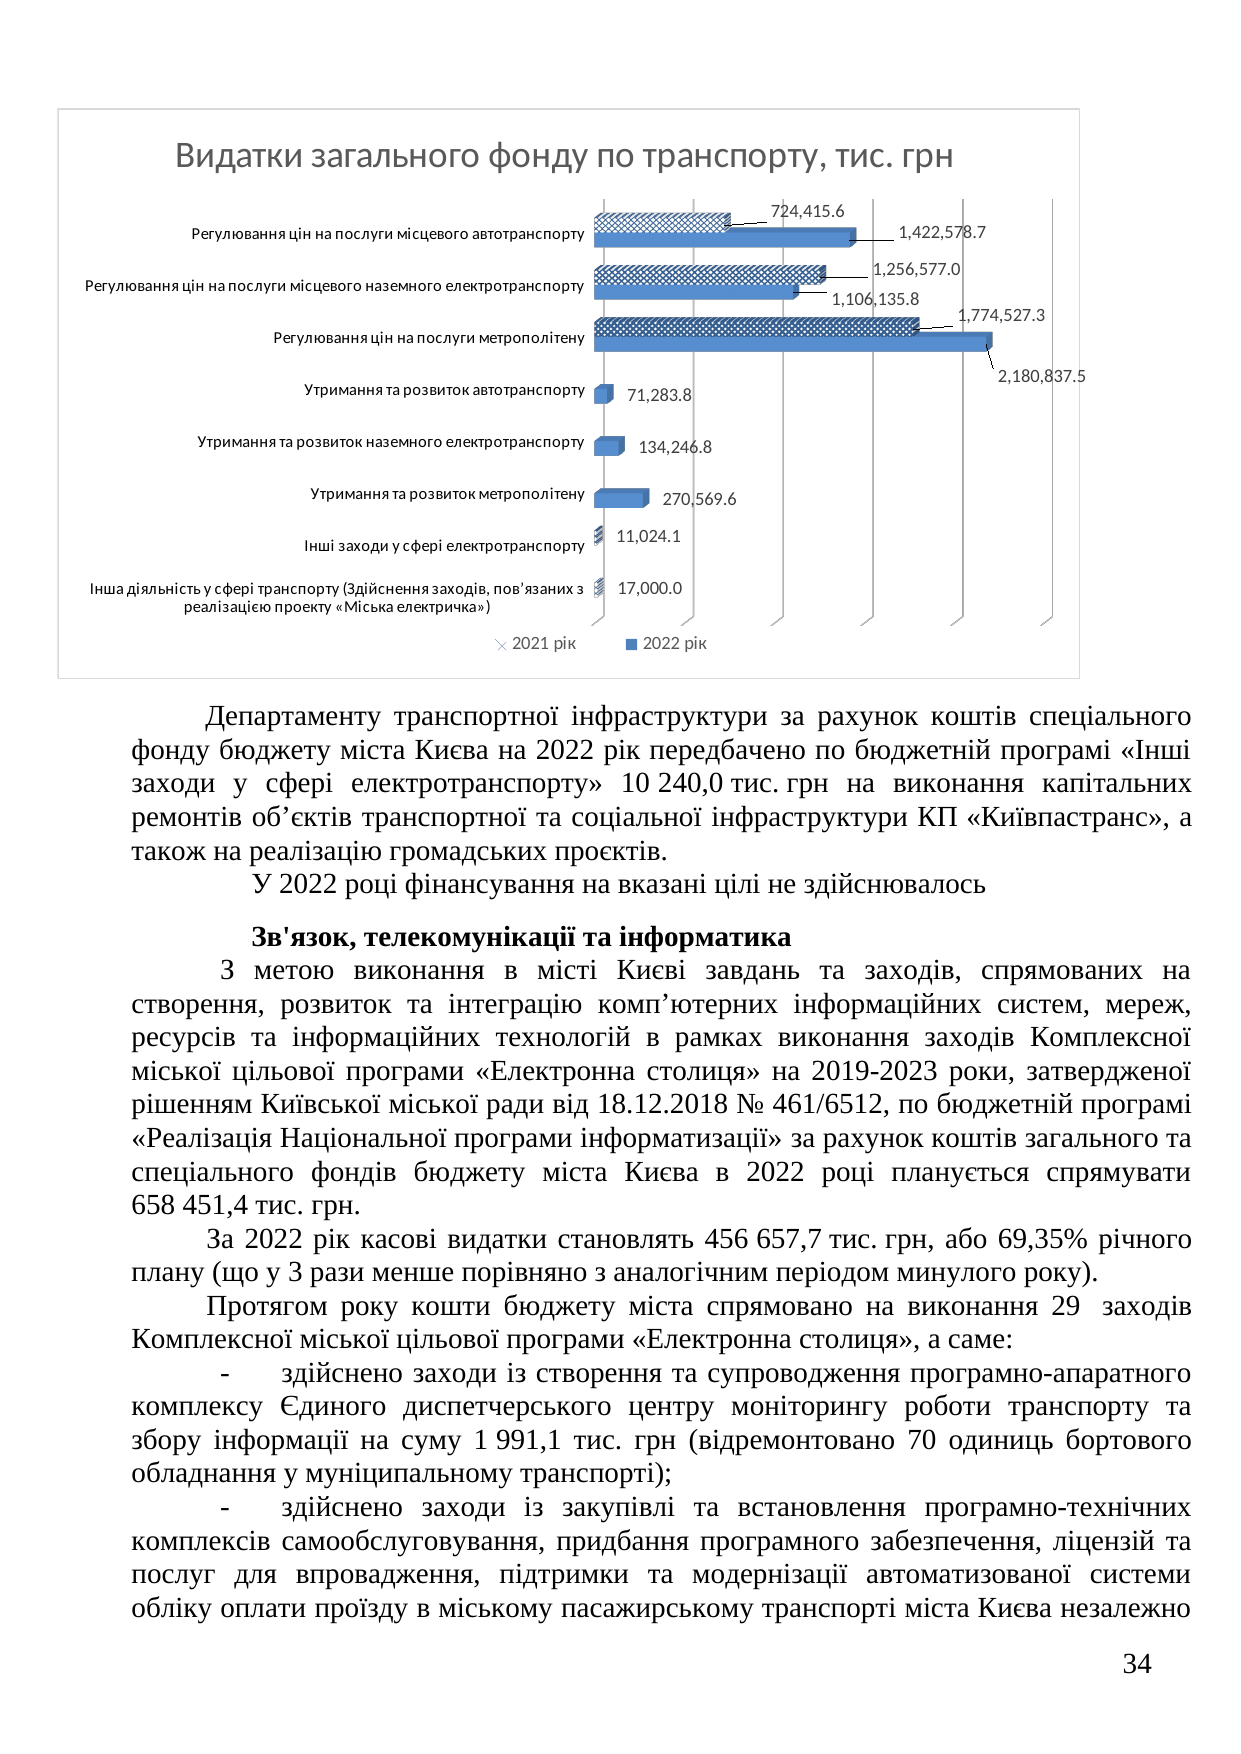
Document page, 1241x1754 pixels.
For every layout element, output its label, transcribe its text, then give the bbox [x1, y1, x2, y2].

text За 2022 рік касові видатки становлять 456 657,7 тис. грн, або 69,35% річного плану (що у 3 рази менше порівняно з аналогічним періодом минулого року). [131, 1221, 1192, 1288]
list здійснено заходи із створення та супроводження програмно-апаратного комплексу Єдиного диспетчерського центру моніторингу роботи транспорту та збору інформації на суму 1 991,1 тис. грн (відремонтовано 70 одиниць бортового обладнання у муніципальному транспорті); [131, 1355, 1192, 1489]
text Департаменту транспортної інфраструктури за рахунок коштів спеціального фонду бюджету міста Києва на 2022 рік передбачено по бюджетній програмі «Інші заходи у сфері електротранспорту» 10 240,0 тис. грн на виконання капітальних ремонтів об’єктів транспортної та соціальної інфраструктури КП «Київпастранс», а також на реалізацію громадських проєктів. [131, 698, 1192, 866]
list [131, 1489, 1192, 1623]
subtitle Зв'язок, телекомунікації та інформатика [251, 919, 1192, 952]
text З метою виконання в місті Києві завдань та заходів, спрямованих на створення, розвиток та інтеграцію комп’ютерних інформаційних систем, мереж, ресурсів та інформаційних технологій в рамках виконання заходів Комплексної міської цільової програми «Електронна столиця» на 2019-2023 роки, затвердженої рішенням Київської міської ради від 18.12.2018 № 461/6512, по бюджетній програмі «Реалізація Національної програми інформатизації» за рахунок коштів загального та спеціального фондів бюджету міста Києва в 2022 році планується спрямувати 658 451,4 тис. грн. [131, 952, 1192, 1221]
subtitle У 2022 році фінансування на вказані цілі не здійснювалось [251, 866, 1192, 900]
text Протягом року кошти бюджету міста спрямовано на виконання 29 заходів Комплексної міської цільової програми «Електронна столиця», а саме: [131, 1288, 1192, 1355]
